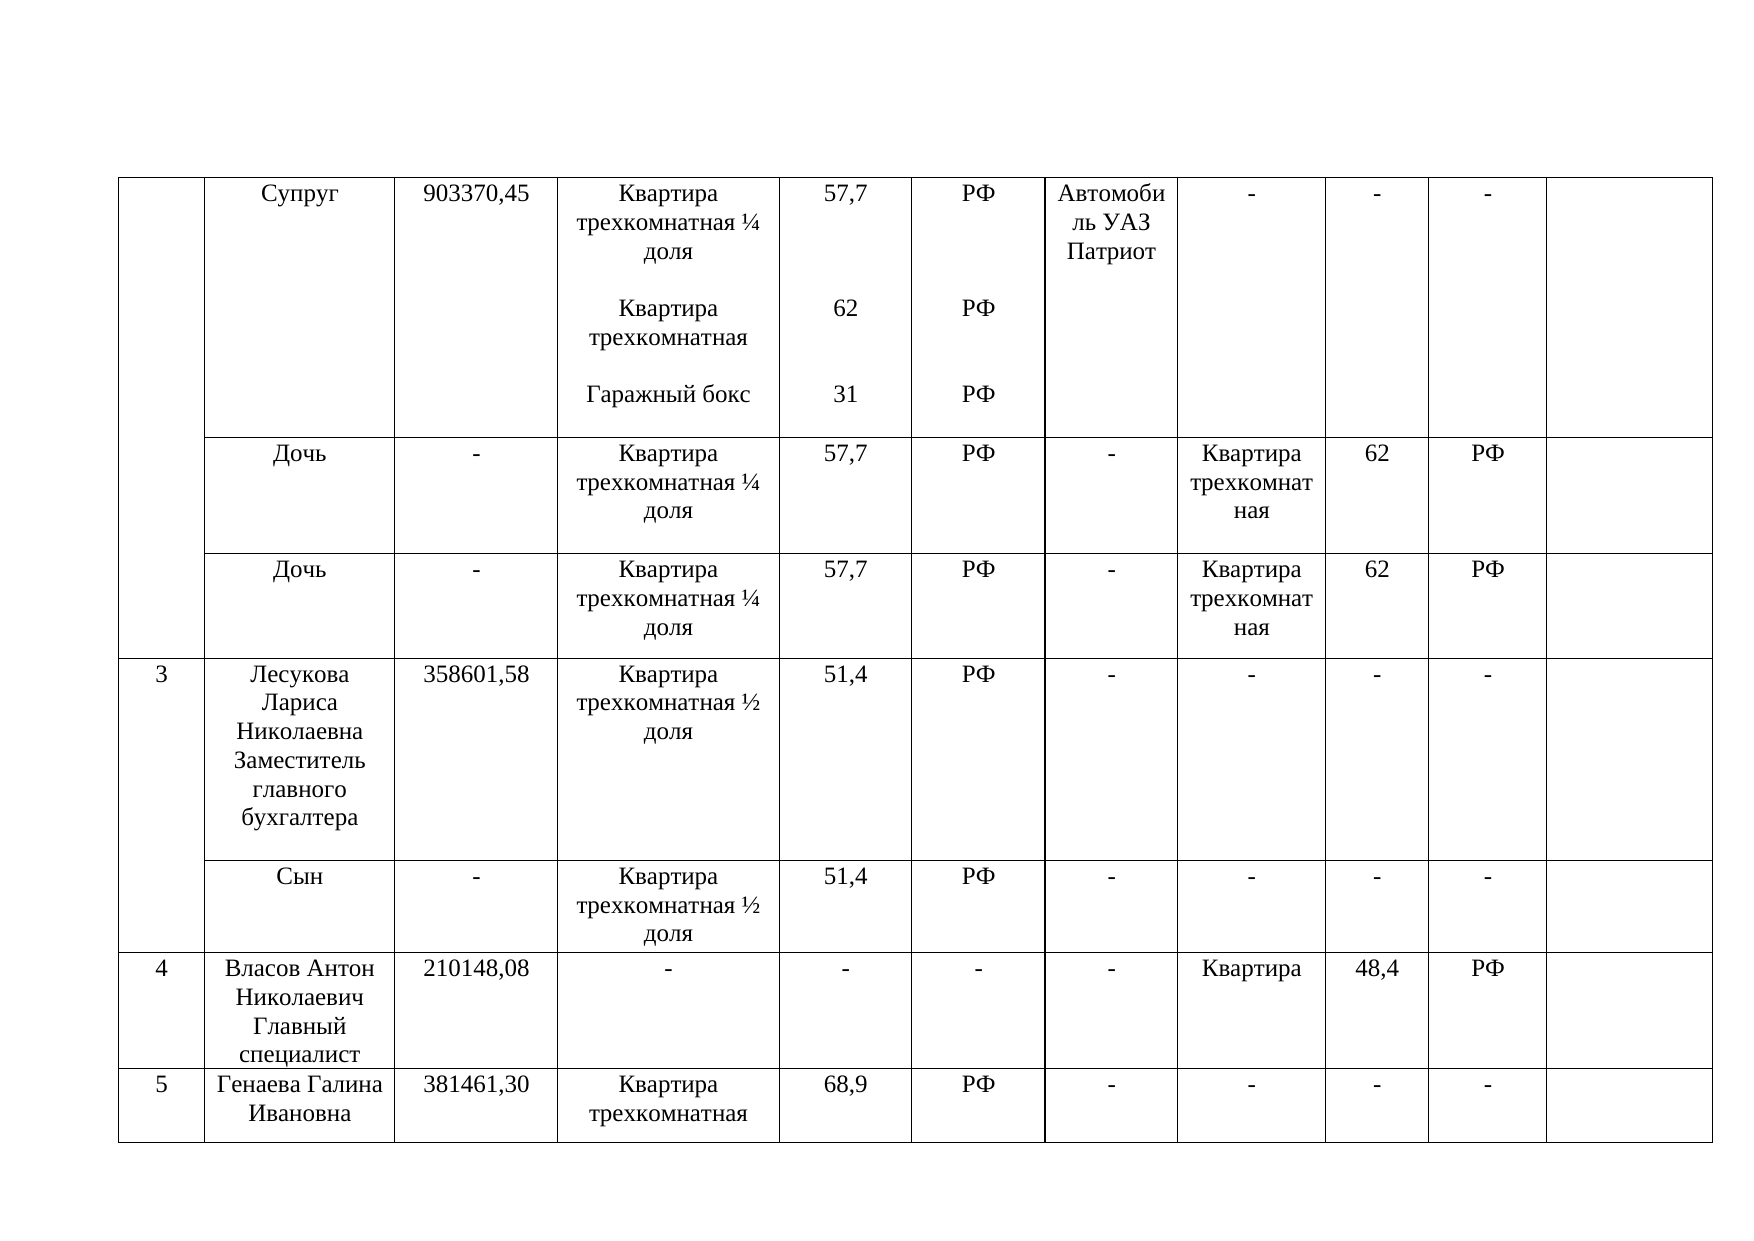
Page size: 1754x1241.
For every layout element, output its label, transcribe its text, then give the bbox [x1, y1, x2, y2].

table_cell [1547, 554, 1712, 658]
table_cell 51,4 [780, 659, 911, 860]
table_cell - [1429, 659, 1546, 860]
table_cell 5 [119, 1069, 204, 1142]
table_cell РФ [912, 659, 1044, 860]
table_cell - [1178, 861, 1325, 952]
table_cell - [1326, 1069, 1428, 1142]
table_cell - [1046, 861, 1177, 952]
table_cell РФ [912, 438, 1044, 553]
table_cell - [1046, 554, 1177, 658]
table_cell Квартира трехкомнатная ½ доля [558, 659, 779, 860]
table_cell Квартира трехкомнатная ½ доля [558, 861, 779, 952]
table_cell 381461,30 [395, 1069, 557, 1142]
table_cell - [1326, 659, 1428, 860]
table_cell - [912, 953, 1044, 1068]
table_cell 57,7 62 31 [780, 178, 911, 437]
table_cell - [1178, 178, 1325, 437]
table_cell - [1429, 1069, 1546, 1142]
table_cell Квартира трехкомнатная [1178, 438, 1325, 553]
table_cell - [1046, 438, 1177, 553]
table_cell - [1046, 659, 1177, 860]
table_cell - [1429, 861, 1546, 952]
table_cell 51,4 [780, 861, 911, 952]
table_cell 48,4 [1326, 953, 1428, 1068]
table_cell - [1046, 1069, 1177, 1142]
table_cell Квартира трехкомнатная ¼ доля [558, 554, 779, 658]
table_cell - [780, 953, 911, 1068]
table_cell - [395, 554, 557, 658]
table_cell - [1046, 953, 1177, 1068]
table_cell [1547, 438, 1712, 553]
table_cell Автомобиль УАЗ Патриот [1046, 178, 1177, 437]
table_cell РФ [912, 861, 1044, 952]
table_cell РФ [912, 554, 1044, 658]
table_cell Супруг [205, 178, 394, 437]
table_cell Сын [205, 861, 394, 952]
table_cell [1547, 1069, 1712, 1142]
table_cell Дочь [205, 438, 394, 553]
table_cell - [1326, 178, 1428, 437]
table_cell [1547, 659, 1712, 860]
table_cell РФ [1429, 554, 1546, 658]
table_cell 2 [119, 178, 204, 658]
table_cell 68,9 [780, 1069, 911, 1142]
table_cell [558, 1069, 779, 1142]
table_cell 4 [119, 953, 204, 1068]
table_cell - [395, 861, 557, 952]
table_cell РФ РФ РФ [912, 178, 1044, 437]
table_cell Квартира [1178, 953, 1325, 1068]
table_cell 62 [1326, 554, 1428, 658]
table_cell - [558, 953, 779, 1068]
table_cell Дочь [205, 554, 394, 658]
table_cell [1547, 178, 1712, 437]
table_cell - [1178, 1069, 1325, 1142]
table_cell РФ [912, 1069, 1044, 1142]
table_cell 210148,08 [395, 953, 557, 1068]
table_cell [1547, 861, 1712, 952]
table_cell Квартира трехкомнатная ¼ доля [558, 438, 779, 553]
table_cell 57,7 [780, 554, 911, 658]
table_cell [205, 1069, 394, 1142]
table_cell Квартира трехкомнатная ¼ доля Квартира трехкомнатная Гаражный бокс [558, 178, 779, 437]
table_cell 62 [1326, 438, 1428, 553]
table_cell 3 [119, 659, 204, 952]
table_cell Квартира трехкомнатная [1178, 554, 1325, 658]
table_cell - [395, 438, 557, 553]
table_cell Власов Антон Николаевич Главный специалист [205, 953, 394, 1068]
table_cell - [1178, 659, 1325, 860]
table_cell - [1429, 178, 1546, 437]
table_cell 903370,45 [395, 178, 557, 437]
table_cell [1547, 953, 1712, 1068]
table_cell РФ [1429, 438, 1546, 553]
table_cell 358601,58 [395, 659, 557, 860]
table_cell Лесукова Лариса Николаевна Заместитель главного бухгалтера [205, 659, 394, 860]
table_cell РФ [1429, 953, 1546, 1068]
table_cell 57,7 [780, 438, 911, 553]
table_cell - [1326, 861, 1428, 952]
